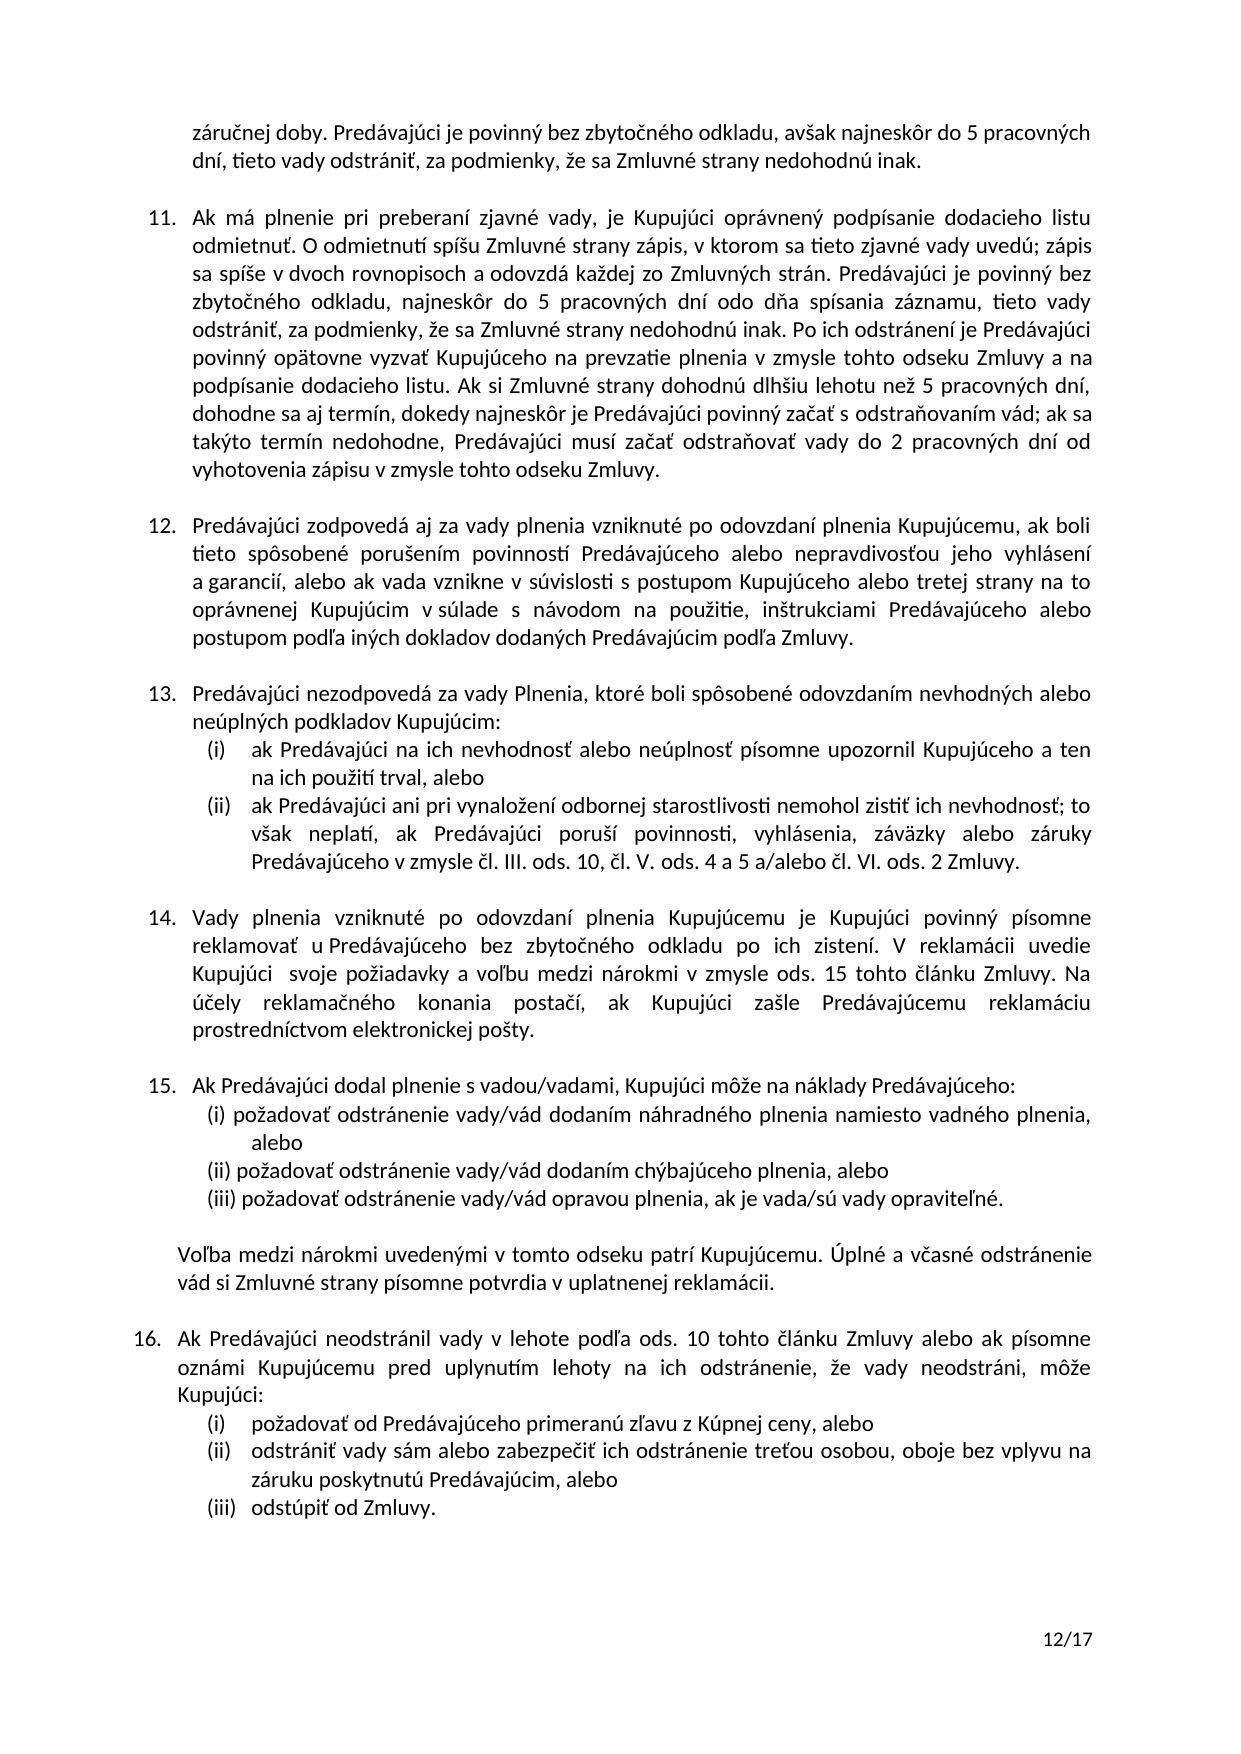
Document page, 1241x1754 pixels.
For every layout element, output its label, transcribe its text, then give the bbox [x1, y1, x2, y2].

list požadovať od Predávajúceho primeranú zľavu z Kúpnej ceny, alebo [207, 1409, 1093, 1437]
text (iii) požadovať odstránenie vady/vád opravou plnenia, ak je vada/sú vady opraviteľné. [207, 1184, 1093, 1212]
text 15. Ak Predávajúci dodal plnenie s vadou/vadami, Kupujúci môže na náklady Predávajúceho: [148, 1072, 1093, 1100]
text 11. Ak má plnenie pri preberaní zjavné vady, je Kupujúci oprávnený podpísanie dodacieho listu odmietnuť. O odmietnutí spíšu Zmluvné strany zápis, v ktorom sa tieto zjavné vady uvedú; zápis sa spíše v dvoch rovnopisoch a odovzdá každej zo Zmluvných strán. Predávajúci je povinný bez zbytočného odkladu, najneskôr do 5 pracovných dní odo dňa spísania záznamu, tieto vady odstrániť, za podmienky, že sa Zmluvné strany nedohodnú inak. Po ich odstránení je Predávajúci povinný opätovne vyzvať Kupujúceho na prevzatie plnenia v zmysle tohto odseku Zmluvy a na podpísanie dodacieho listu. Ak si Zmluvné strany dohodnú dlhšiu lehotu než 5 pracovných dní, dohodne sa aj termín, dokedy najneskôr je Predávajúci povinný začať s odstraňovaním vád; ak sa takýto termín nedohodne, Predávajúci musí začať odstraňovať vady do 2 pracovných dní od vyhotovenia zápisu v zmysle tohto odseku Zmluvy. [148, 203, 1093, 483]
text 14. Vady plnenia vzniknuté po odovzdaní plnenia Kupujúcemu je Kupujúci povinný písomne reklamovať u Predávajúceho bez zbytočného odkladu po ich zistení. V reklamácii uvedie Kupujúci svoje požiadavky a voľbu medzi nárokmi v zmysle ods. 15 tohto článku Zmluvy. Na účely reklamačného konania postačí, ak Kupujúci zašle Predávajúcemu reklamáciu prostredníctvom elektronickej pošty. [148, 903, 1093, 1044]
list odstrániť vady sám alebo zabezpečiť ich odstránenie treťou osobou, oboje bez vplyvu na záruku poskytnutú Predávajúcim, alebo [207, 1437, 1093, 1493]
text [148, 118, 1093, 174]
text 16. Ak Predávajúci neodstránil vady v lehote podľa ods. 10 tohto článku Zmluvy alebo ak písomne oznámi Kupujúcemu pred uplynutím lehoty na ich odstránenie, že vady neodstráni, môže Kupujúci: [133, 1324, 1093, 1409]
text Voľba medzi nárokmi uvedenými v tomto odseku patrí Kupujúcemu. Úplné a včasné odstránenie vád si Zmluvné strany písomne potvrdia v uplatnenej reklamácii. [148, 1241, 1093, 1297]
list odstúpiť od Zmluvy. [207, 1493, 1093, 1521]
text (i) ak Predávajúci na ich nevhodnosť alebo neúplnosť písomne upozornil Kupujúceho a ten na ich použití trval, alebo [207, 735, 1093, 791]
text 13. Predávajúci nezodpovedá za vady Plnenia, ktoré boli spôsobené odovzdaním nevhodných alebo neúplných podkladov Kupujúcim: [148, 679, 1093, 735]
text (ii) ak Predávajúci ani pri vynaložení odbornej starostlivosti nemohol zistiť ich nevhodnosť; to však neplatí, ak Predávajúci poruší povinnosti, vyhlásenia, záväzky alebo záruky Predávajúceho v zmysle čl. III. ods. 10, čl. V. ods. 4 a 5 a/alebo čl. VI. ods. 2 Zmluvy. [207, 791, 1093, 876]
text (i) požadovať odstránenie vady/vád dodaním náhradného plnenia namiesto vadného plnenia, alebo [207, 1100, 1093, 1156]
text (ii) požadovať odstránenie vady/vád dodaním chýbajúceho plnenia, alebo [207, 1156, 1093, 1184]
text 12. Predávajúci zodpovedá aj za vady plnenia vzniknuté po odovzdaní plnenia Kupujúcemu, ak boli tieto spôsobené porušením povinností Predávajúceho alebo nepravdivosťou jeho vyhlásení a garancií, alebo ak vada vznikne v súvislosti s postupom Kupujúceho alebo tretej strany na to oprávnenej Kupujúcim v súlade s návodom na použitie, inštrukciami Predávajúceho alebo postupom podľa iných dokladov dodaných Predávajúcim podľa Zmluvy. [148, 511, 1093, 651]
